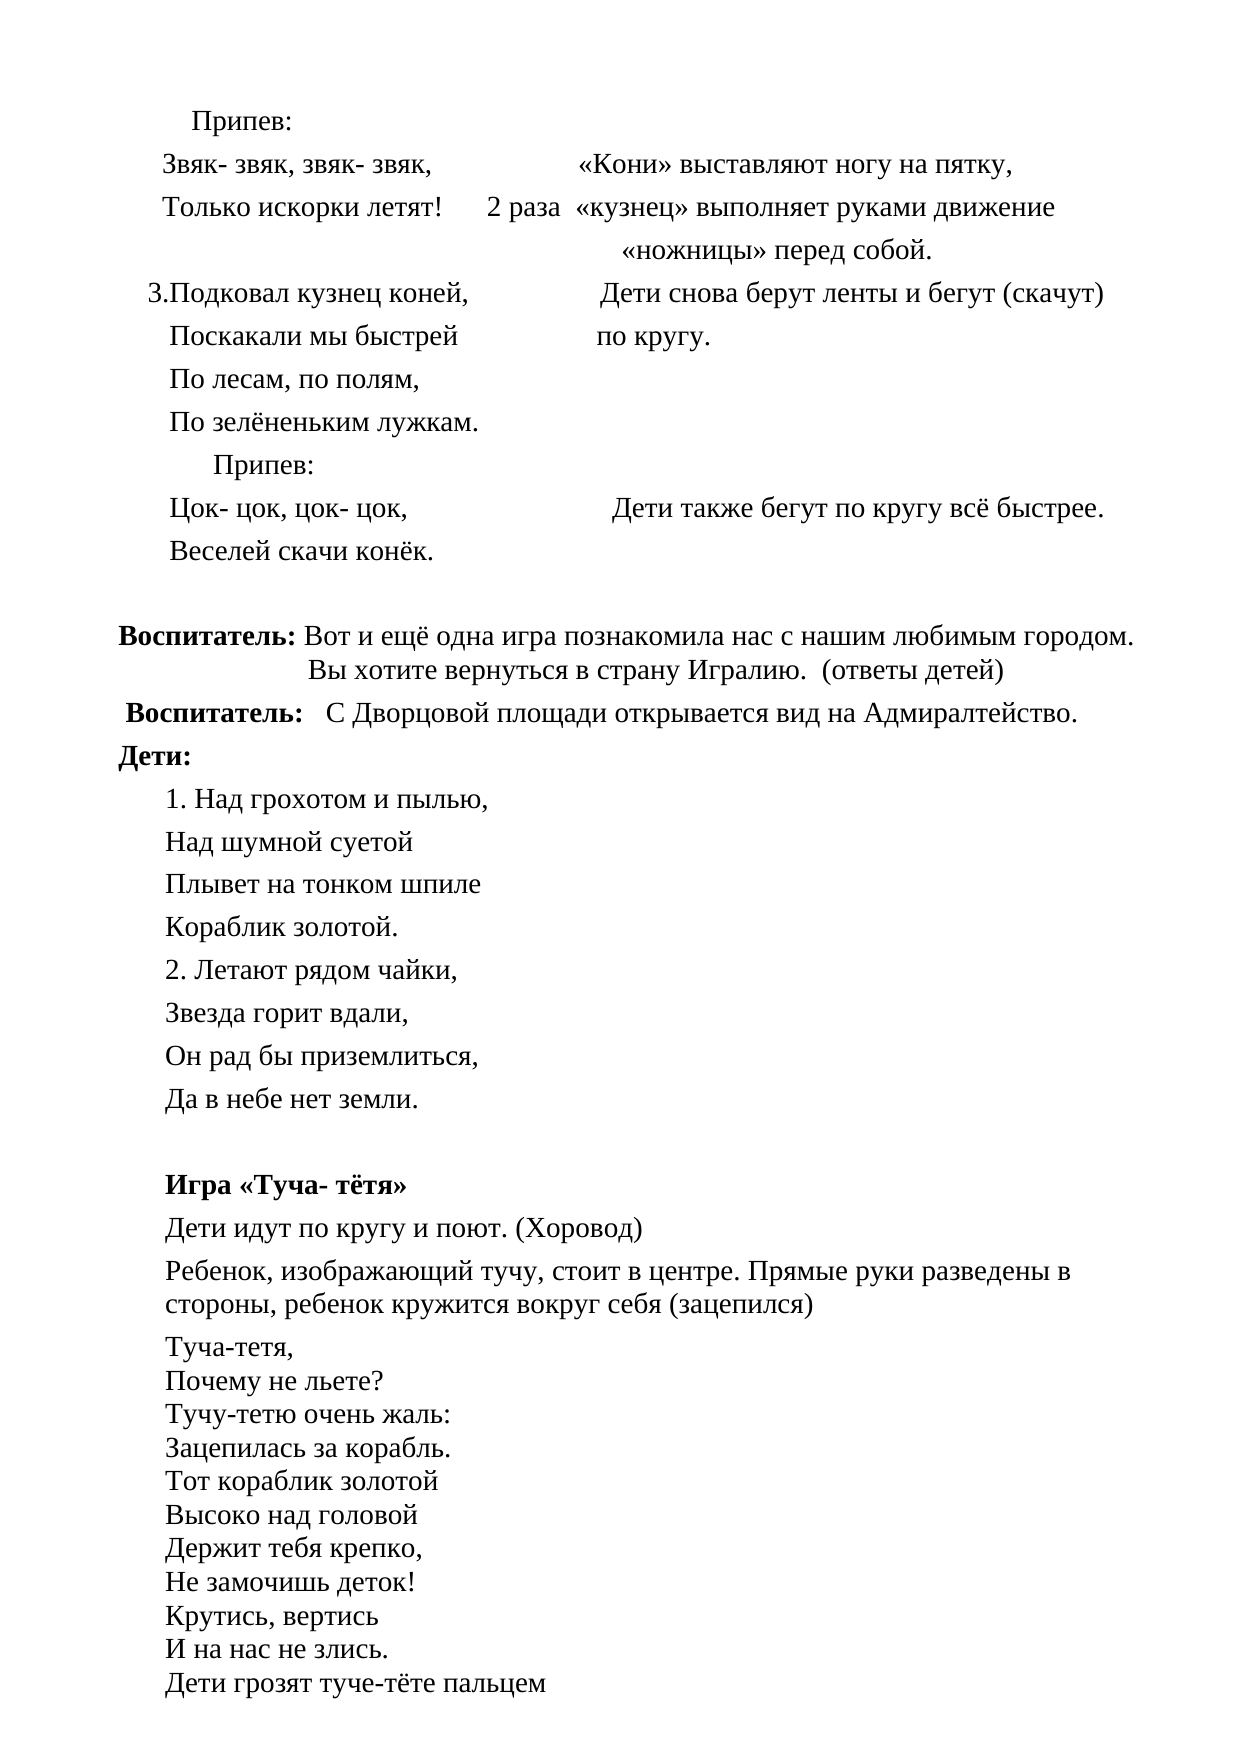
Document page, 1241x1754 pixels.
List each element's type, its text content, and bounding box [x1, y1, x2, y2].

text Припев: [118, 447, 1167, 480]
text Игра «Туча- тётя» [165, 1167, 1167, 1201]
text Веселей скачи конёк. [118, 533, 1167, 566]
text Он рад бы приземлиться, [165, 1038, 1167, 1072]
text По лесам, по полям, [118, 361, 1167, 394]
text 3.Подковал кузнец коней, Дети снова берут ленты и бегут (скачут) [118, 275, 1167, 309]
text «ножницы» перед собой. [118, 232, 1167, 266]
text Воспитатель: Вот и ещё одна игра познакомила нас с нашим любимым городом. Вы хотите вернуться в страну Игралию. (ответы детей) [118, 618, 1167, 686]
text 2. Летают рядом чайки, [165, 952, 1167, 986]
text Воспитатель: С Дворцовой площади открывается вид на Адмиралтейство. [118, 695, 1167, 728]
text 1. Над грохотом и пылью, [165, 781, 1167, 814]
text Ребенок, изображающий тучу, стоит в центре. Прямые руки разведены в стороны, ребенок кружится вокруг себя (зацепился) [165, 1253, 1167, 1320]
text Только искорки летят! 2 раза «кузнец» выполняет руками движение [118, 189, 1167, 223]
text Звяк- звяк, звяк- звяк, «Кони» выставляют ногу на пятку, [118, 146, 1167, 180]
text Над шумной суетой [165, 824, 1167, 857]
text Звезда горит вдали, [165, 995, 1167, 1029]
text Цок- цок, цок- цок, Дети также бегут по кругу всё быстрее. [118, 490, 1167, 523]
text Да в небе нет земли. [165, 1081, 1167, 1115]
text По зелёненьким лужкам. [118, 404, 1167, 437]
text Кораблик золотой. [165, 909, 1167, 943]
text Поскакали мы быстрей по кругу. [118, 318, 1167, 352]
text Припев: [118, 103, 1167, 137]
text Плывет на тонком шпиле [165, 867, 1167, 900]
text Дети: [118, 738, 1167, 771]
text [165, 1329, 1167, 1732]
text Дети идут по кругу и поют. (Хоровод) [165, 1210, 1167, 1243]
